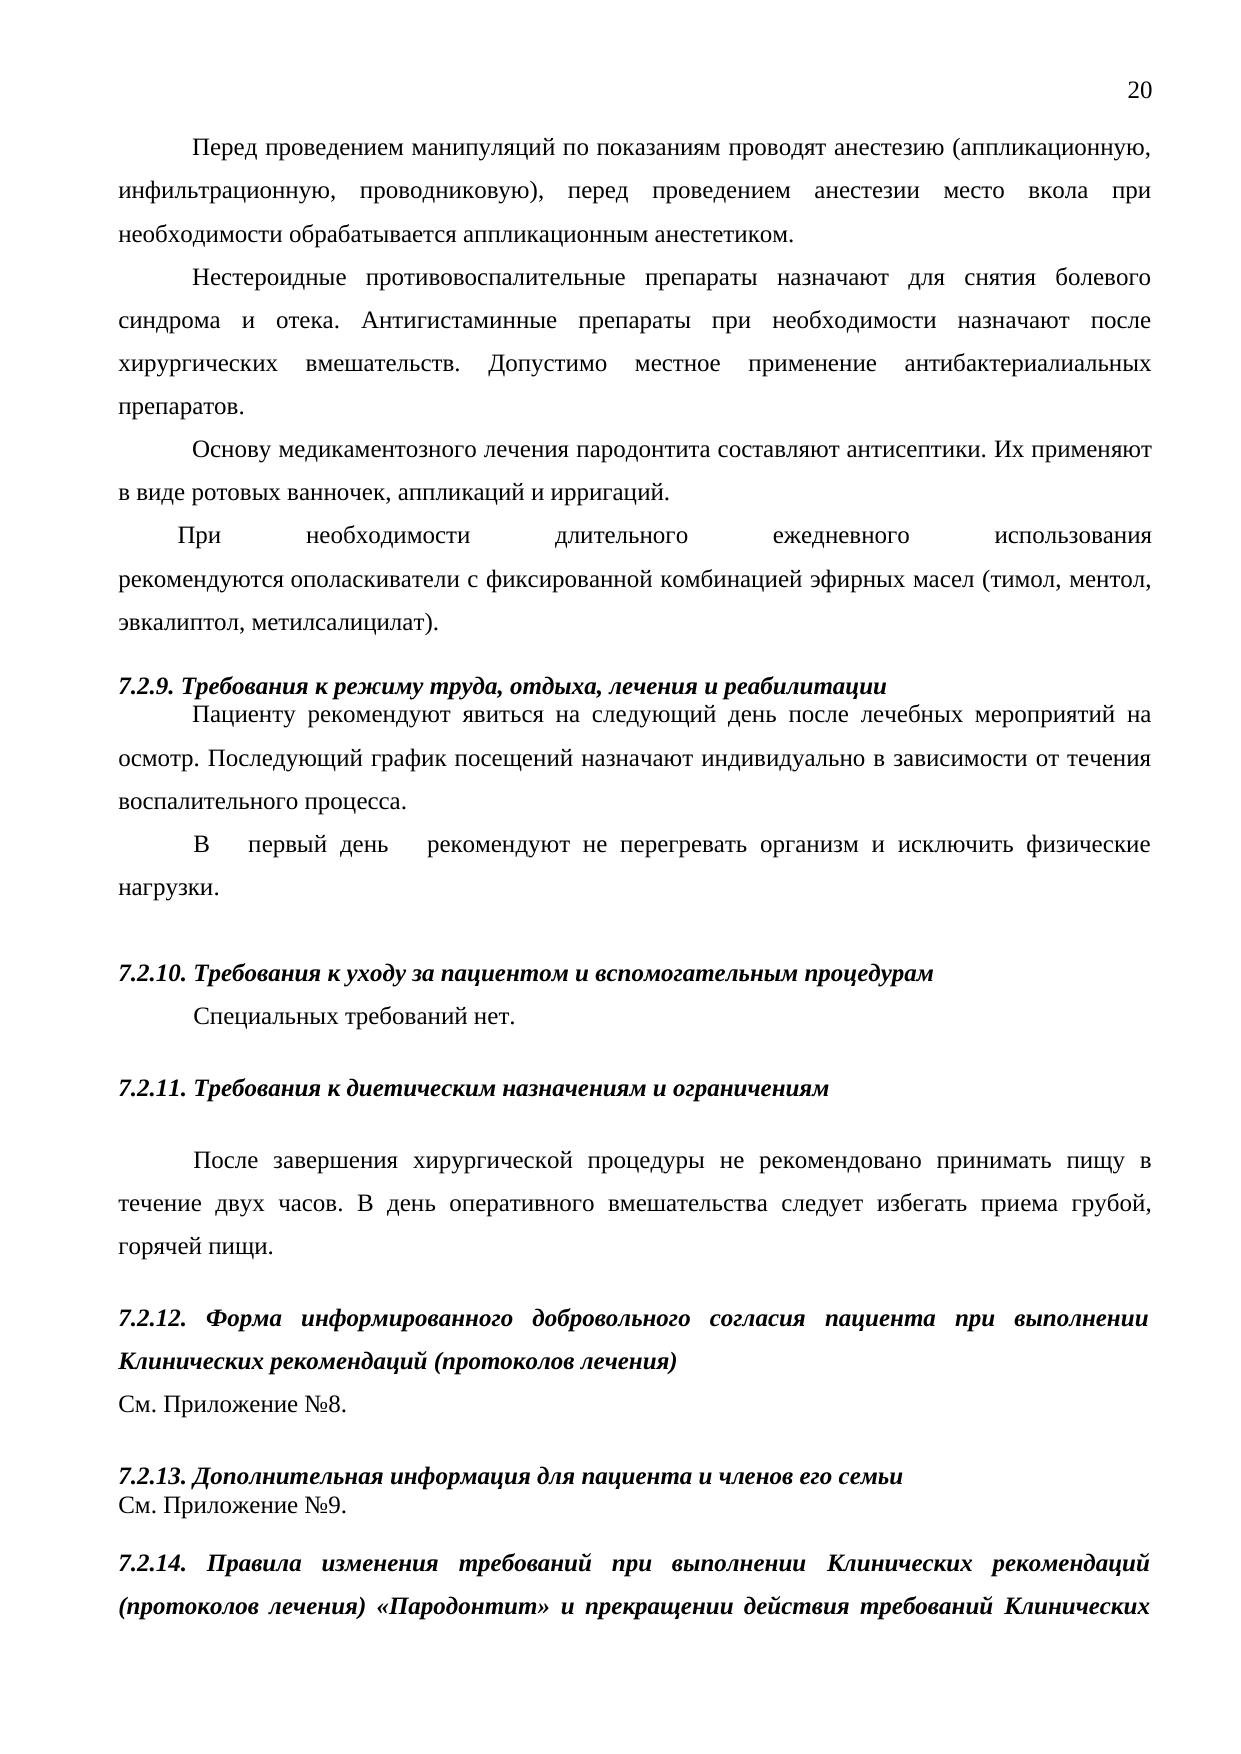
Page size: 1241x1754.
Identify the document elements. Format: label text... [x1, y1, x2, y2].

text При необходимости длительного ежедневного использования рекомендуются ополаскиватели с фиксированной комбинацией эфирных масел (тимол, ментол, эвкалиптол, метилсалицилат). [118, 521, 1152, 636]
text После завершения хирургической процедуры не рекомендовано принимать пищу в течение двух часов. В день оперативного вмешательства следует избегать приема грубой, горячей пищи. [118, 1145, 1152, 1260]
text 7.2.13. Дополнительная информация для пациента и членов его семьи [118, 1461, 1152, 1490]
text См. Приложение №8. [118, 1389, 1152, 1418]
text См. Приложение №9. [118, 1490, 1152, 1519]
text Специальных требований нет. [118, 1001, 1152, 1030]
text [118, 1548, 1152, 1619]
text 7.2.9. Требования к режиму труда, отдыха, лечения и реабилитации [118, 671, 1152, 699]
text Пациенту рекомендуют явиться на следующий день после лечебных мероприятий на осмотр. Последующий график посещений назначают индивидуально в зависимости от течения воспалительного процесса. [118, 699, 1152, 814]
text 7.2.10. Требования к уходу за пациентом и вспомогательным процедурам [118, 958, 1152, 987]
text 7.2.11. Требования к диетическим назначениям и ограничениям [118, 1073, 1152, 1102]
text Перед проведением манипуляций по показаниям проводят анестезию (аппликационную, инфильтрационную, проводниковую), перед проведением анестезии место вкола при необходимости обрабатывается аппликационным анестетиком. [118, 132, 1152, 247]
text В первый день рекомендуют не перегревать организм и исключить физические нагрузки. [118, 829, 1152, 901]
text Основу медикаментозного лечения пародонтита составляют антисептики. Их применяют в виде ротовых ванночек, аппликаций и ирригаций. [118, 434, 1152, 506]
text 7.2.12. Форма информированного добровольного согласия пациента при выполнении Клинических рекомендаций (протоколов лечения) [118, 1303, 1152, 1375]
text Нестероидные противовоспалительные препараты назначают для снятия болевого синдрома и отека. Антигистаминные препараты при необходимости назначают после хирургических вмешательств. Допустимо местное применение антибактериалиальных препаратов. [118, 262, 1152, 420]
